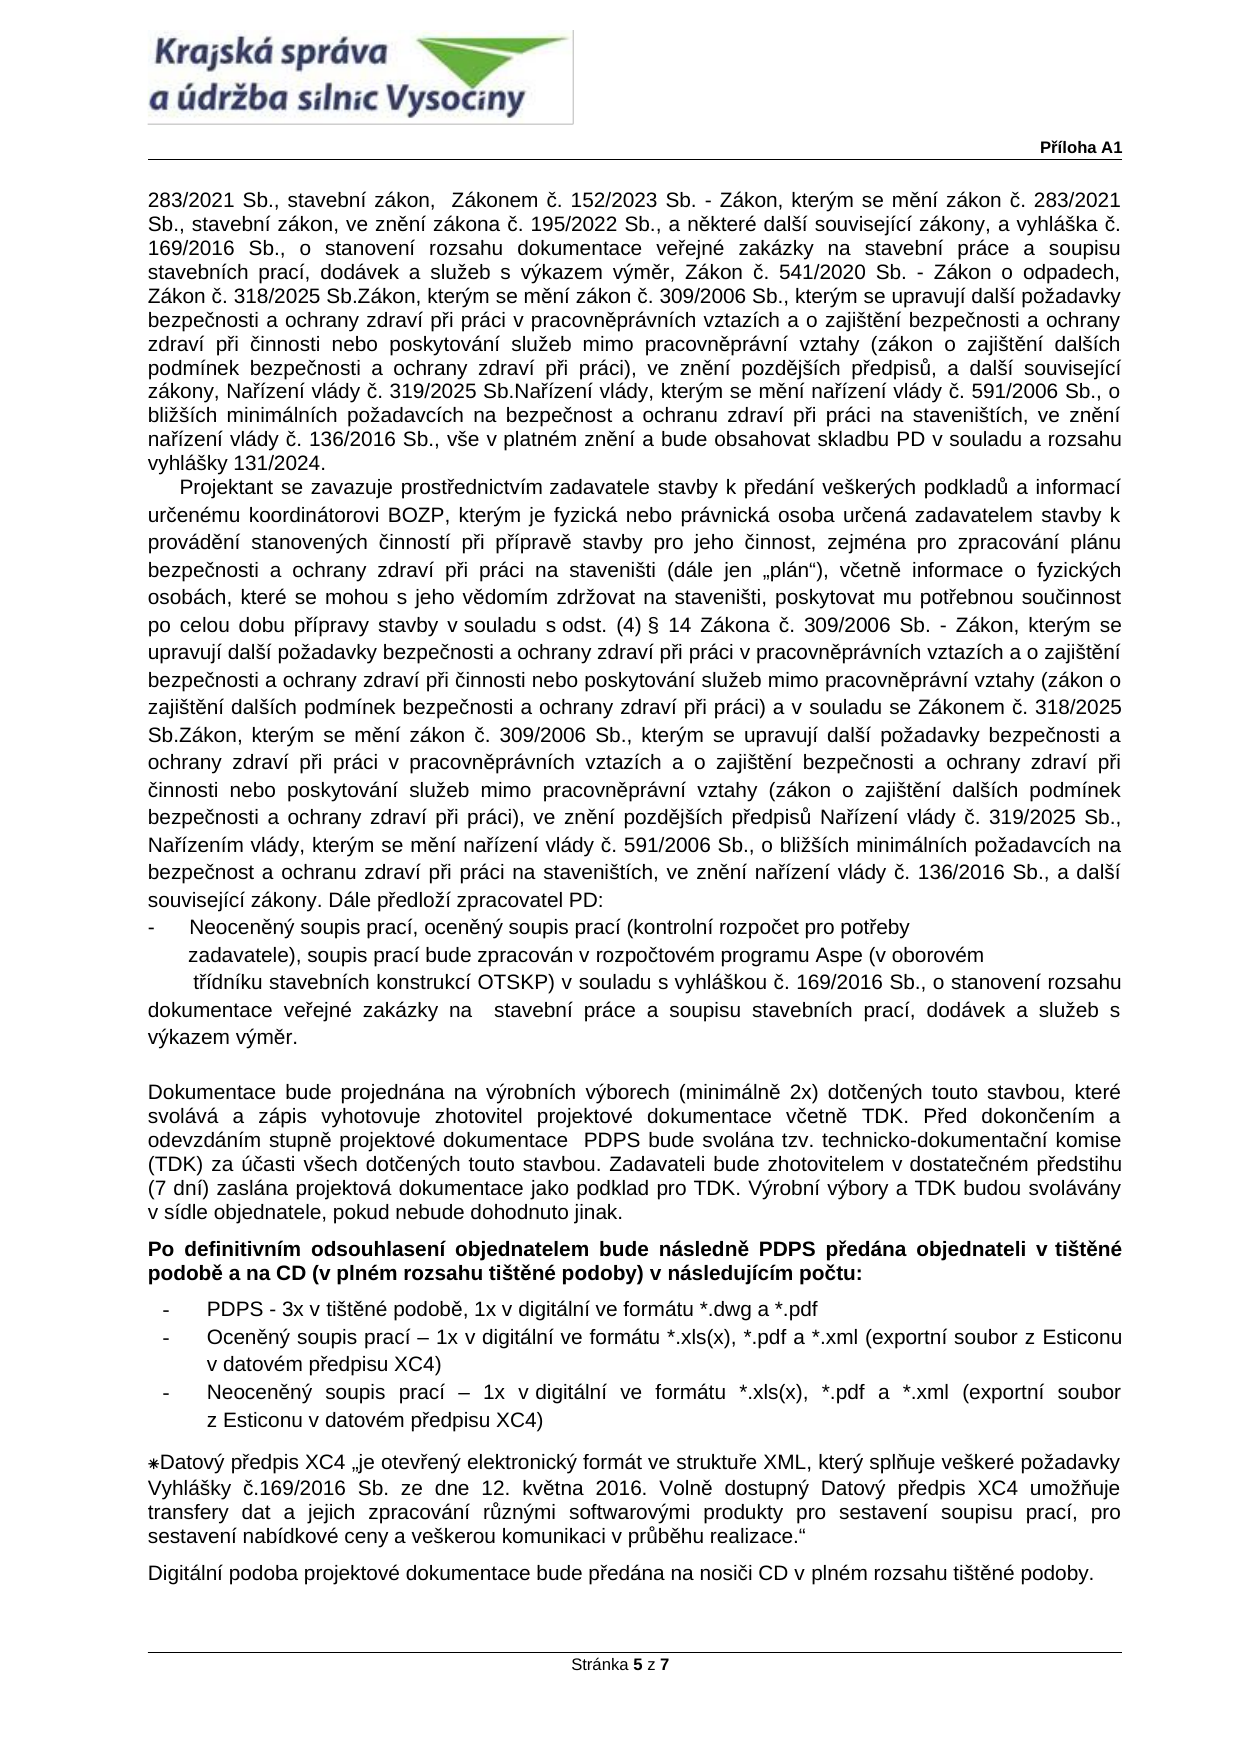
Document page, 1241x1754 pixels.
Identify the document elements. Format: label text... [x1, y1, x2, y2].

text ⁕Datový předpis XC4 „je otevřený elektronický formát ve struktuře XML, který splňuje veškeré požadavky Vyhlášky č.169/2016 Sb. ze dne 12. května 2016. Volně dostupný Datový předpis XC4 umožňuje transfery dat a jejich zpracování různými softwarovými produkty pro sestavení soupisu prací, pro sestavení nabídkové ceny a veškerou komunikaci v průběhu realizace.“ [148, 1447, 1122, 1548]
text třídníku stavebních konstrukcí OTSKP) v souladu s vyhláškou č. 169/2016 Sb., o stanovení rozsahu dokumentace veřejné zakázky na stavební práce a soupisu stavebních prací, dodávek a služeb s výkazem výměr. [148, 970, 1122, 1049]
list PDPS - 3x v tištěné podobě, 1x v digitální ve formátu *.dwg a *.pdf [162, 1297, 1122, 1321]
text Po definitivním odsouhlasení objednatelem bude následně PDPS předána objednateli v tištěné podobě a na CD (v plném rozsahu tištěné podoby) v následujícím počtu: [148, 1236, 1122, 1284]
text Projektant se zavazuje prostřednictvím zadavatele stavby k předání veškerých podkladů a informací určenému koordinátorovi BOZP, kterým je fyzická nebo právnická osoba určená zadavatelem stavby k provádění stanovených činností při přípravě stavby pro jeho činnost, zejména pro zpracování plánu bezpečnosti a ochrany zdraví při práci na staveništi (dále jen „plán“), včetně informace o fyzických osobách, které se mohou s jeho vědomím zdržovat na staveništi, poskytovat mu potřebnou součinnost po celou dobu přípravy stavby v souladu s odst. (4) § 14 Zákona č. 309/2006 Sb. - Zákon, kterým se upravují další požadavky bezpečnosti a ochrany zdraví při práci v pracovněprávních vztazích a o zajištění bezpečnosti a ochrany zdraví při činnosti nebo poskytování služeb mimo pracovněprávní vztahy (zákon o zajištění dalších podmínek bezpečnosti a ochrany zdraví při práci) a v souladu se Zákonem č. 318/2025 Sb.Zákon, kterým se mění zákon č. 309/2006 Sb., kterým se upravují další požadavky bezpečnosti a ochrany zdraví při práci v pracovněprávních vztazích a o zajištění bezpečnosti a ochrany zdraví při činnosti nebo poskytování služeb mimo pracovněprávní vztahy (zákon o zajištění dalších podmínek bezpečnosti a ochrany zdraví při práci), ve znění pozdějších předpisů Nařízení vlády č. 319/2025 Sb., Nařízením vlády, kterým se mění nařízení vlády č. 591/2006 Sb., o bližších minimálních požadavcích na bezpečnost a ochranu zdraví při práci na staveništích, ve znění nařízení vlády č. 136/2016 Sb., a další související zákony. Dále předloží zpracovatel PD: [148, 475, 1122, 912]
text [148, 188, 1122, 475]
picture [147, 30, 574, 126]
text - Neoceněný soupis prací, oceněný soupis prací (kontrolní rozpočet pro potřeby [148, 915, 1122, 939]
list Oceněný soupis prací – 1x v digitální ve formátu *.xls(x), *.pdf a *.xml (exportní soubor z Esticonu v datovém předpisu XC4) [162, 1324, 1122, 1376]
list Neoceněný soupis prací – 1x v digitální ve formátu *.xls(x), *.pdf a *.xml (exportní soubor z Esticonu v datovém předpisu XC4) [162, 1380, 1122, 1431]
text Digitální podoba projektové dokumentace bude předána na nosiči CD v plném rozsahu tištěné podoby. [148, 1560, 1122, 1584]
text Dokumentace bude projednána na výrobních výborech (minimálně 2x) dotčených touto stavbou, které svolává a zápis vyhotovuje zhotovitel projektové dokumentace včetně TDK. Před dokončením a odevzdáním stupně projektové dokumentace PDPS bude svolána tzv. technicko-dokumentační komise (TDK) za účasti všech dotčených touto stavbou. Zadavateli bude zhotovitelem v dostatečném předstihu (7 dní) zaslána projektová dokumentace jako podklad pro TDK. Výrobní výbory a TDK budou svolávány v sídle objednatele, pokud nebude dohodnuto jinak. [148, 1080, 1122, 1224]
text zadavatele), soupis prací bude zpracován v rozpočtovém programu Aspe (v oborovém [148, 943, 1122, 967]
